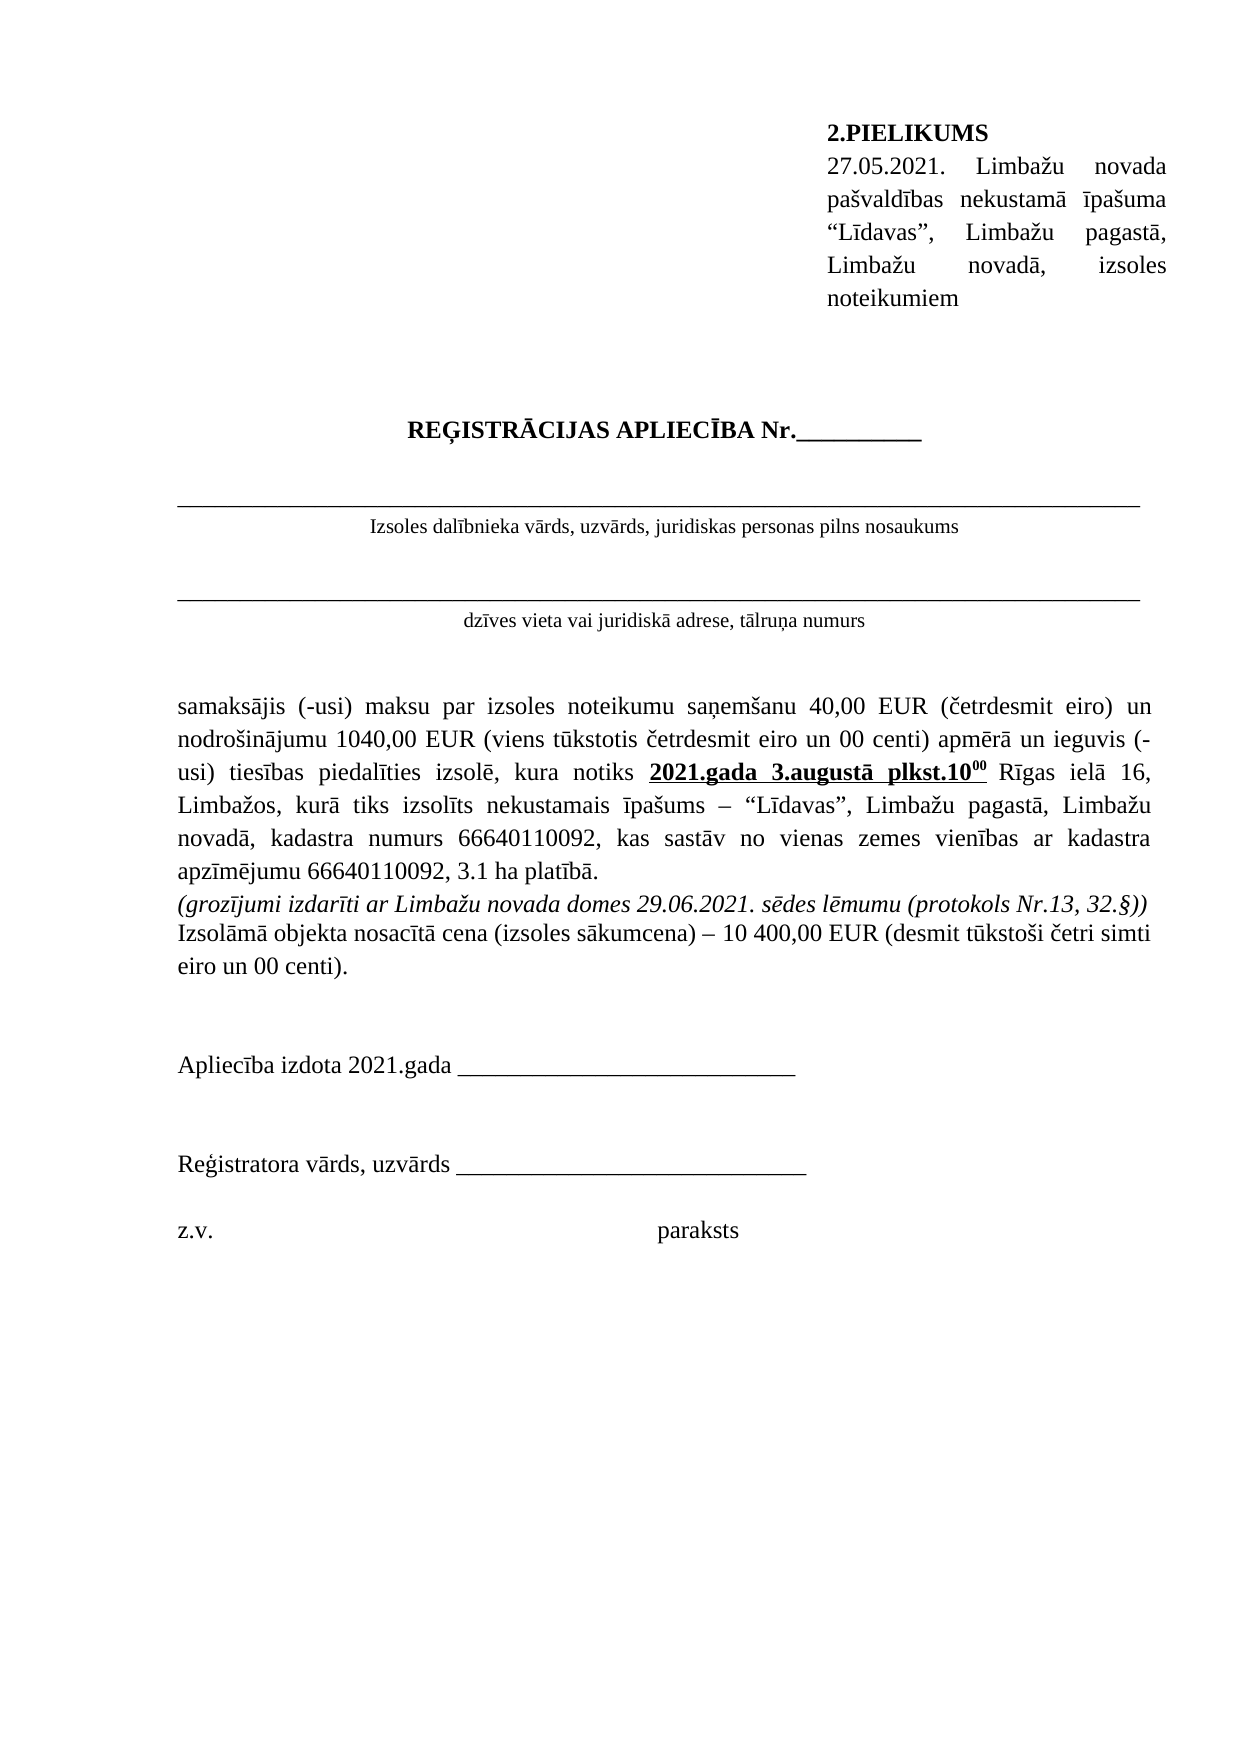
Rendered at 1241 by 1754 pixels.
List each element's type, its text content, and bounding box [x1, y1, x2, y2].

text samaksājis (-usi) maksu par izsoles noteikumu saņemšanu 40,00 EUR (četrdesmit eiro) un nodrošinājumu 1040,00 EUR (viens tūkstotis četrdesmit eiro un 00 centi) apmērā un ieguvis (-usi) tiesības piedalīties izsolē, kura notiks 2021.gada 3.augustā plkst.1000 Rīgas ielā 16, Limbažos, kurā tiks izsolīts nekustamais īpašums – “Līdavas”, Limbažu pagastā, Limbažu novadā, kadastra numurs 66640110092, kas sastāv no vienas zemes vienības ar kadastra apzīmējumu 66640110092, 3.1 ha platībā. [177, 691, 1152, 885]
text Reģistratora vārds, uzvārds ____________________________ [177, 1149, 1152, 1178]
text dzīves vieta vai juridiskā adrese, tālruņa numurs [177, 608, 1152, 632]
text REĢISTRĀCIJAS APLIECĪBA Nr.__________ [177, 415, 1152, 444]
text (grozījumi izdarīti ar Limbažu novada domes 29.06.2021. sēdes lēmumu (protokols Nr.13, 32.§)) [177, 889, 1152, 918]
text Apliecība izdota 2021.gada ___________________________ [177, 1050, 1152, 1078]
text 27.05.2021. Limbažu novada pašvaldības nekustamā īpašuma “Līdavas”, Limbažu pagastā, Limbažu novadā, izsoles noteikumiem [827, 151, 1166, 312]
text Izsolāmā objekta nosacītā cena (izsoles sākumcena) – 10 400,00 EUR (desmit tūkstoši četri simti eiro un 00 centi). [177, 918, 1152, 979]
text Izsoles dalībnieka vārds, uzvārds, juridiskas personas pilns nosaukums [177, 514, 1152, 538]
text _____________________________________________________________________________ [177, 575, 1152, 604]
text _____________________________________________________________________________ [177, 481, 1152, 510]
text z.v. paraksts [177, 1215, 1152, 1244]
text 2.pielikums [827, 118, 1166, 147]
